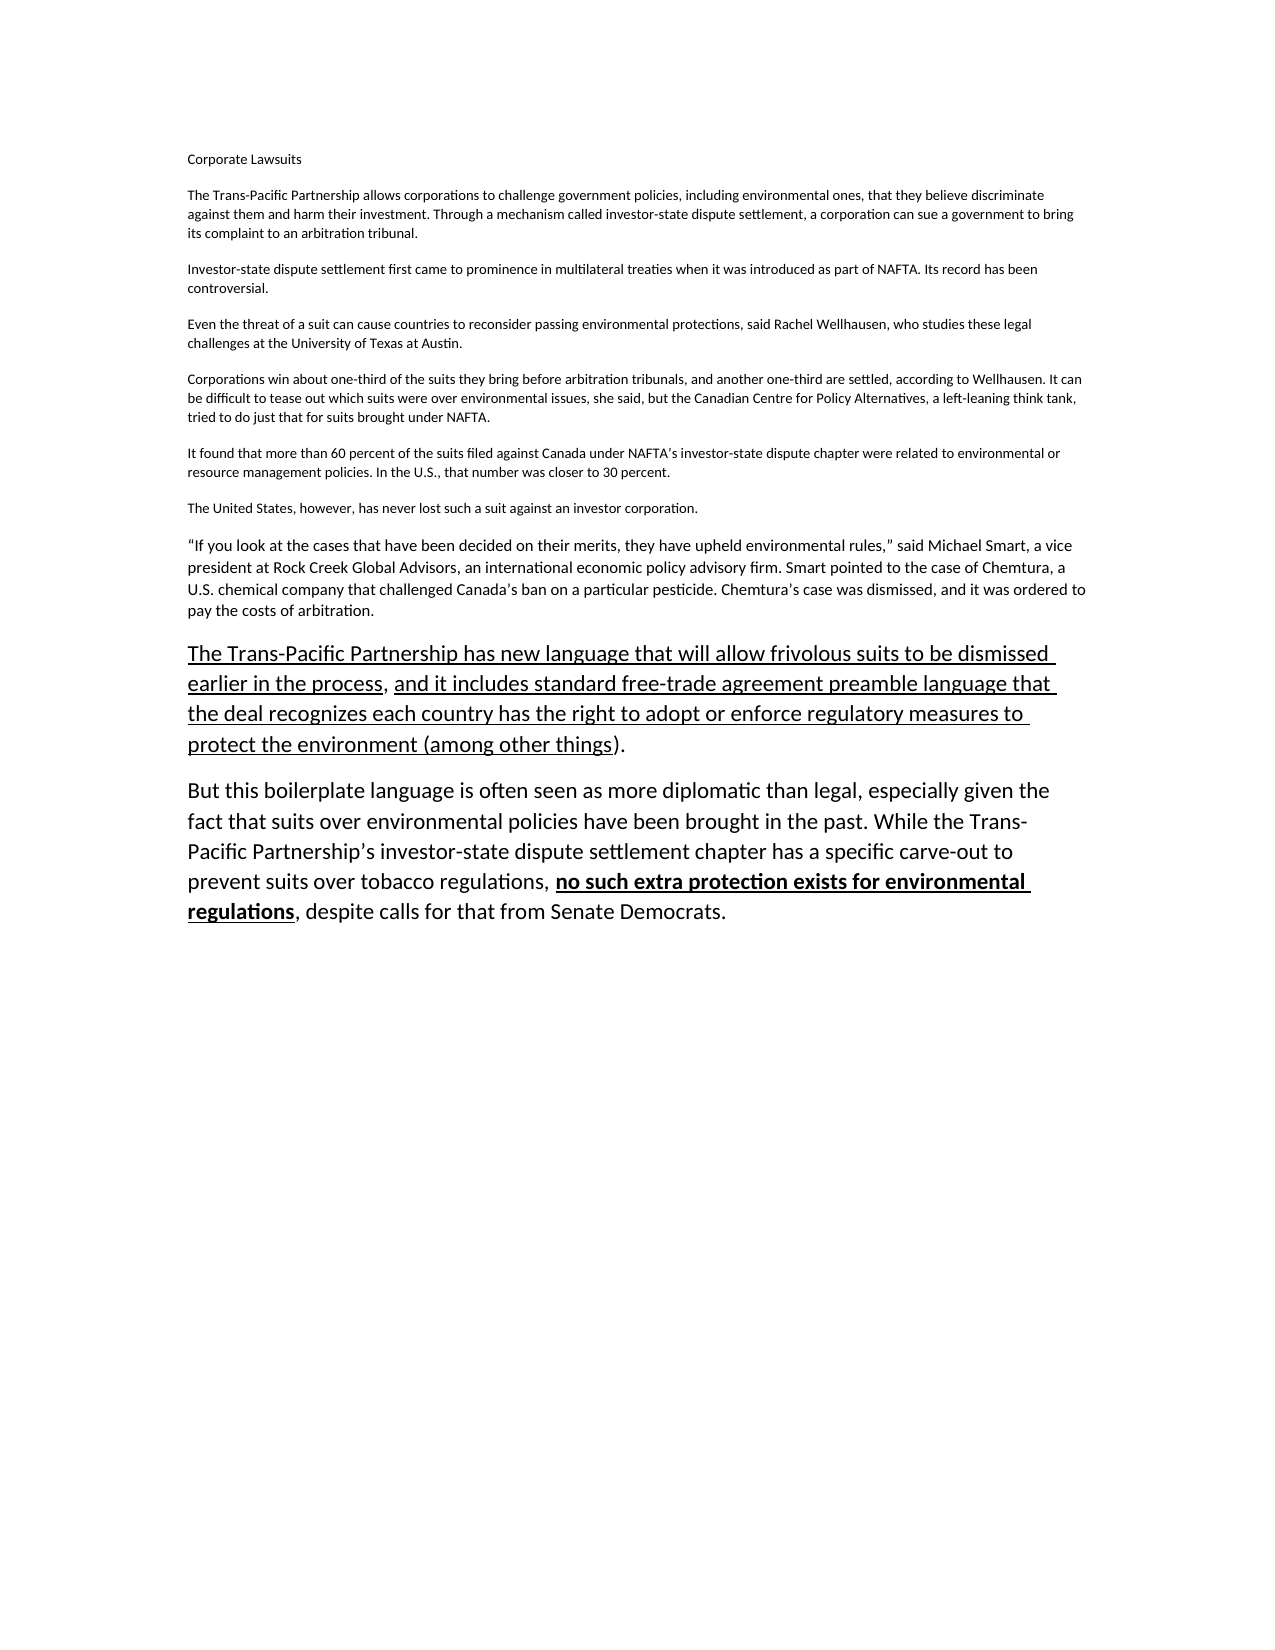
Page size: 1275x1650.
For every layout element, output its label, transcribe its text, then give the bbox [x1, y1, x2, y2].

text Even the threat of a suit can cause countries to reconsider passing environmental protections, said Rachel Wellhausen, who studies these legal challenges at the University of Texas at Austin. [187, 315, 1087, 352]
text The Trans-Pacific Partnership has new language that will allow frivolous suits to be dismissed earlier in the process, and it includes standard free-trade agreement preamble language that the deal recognizes each country has the right to adopt or enforce regulatory measures to protect the environment (among other things). [187, 639, 1087, 758]
text Investor-state dispute settlement first came to prominence in multilateral treaties when it was introduced as part of NAFTA. Its record has been controversial. [187, 260, 1087, 297]
text The United States, however, has never lost such a suit against an investor corporation. [187, 499, 1087, 517]
text “If you look at the cases that have been decided on their merits, they have upheld environmental rules,” said Michael Smart, a vice president at Rock Creek Global Advisors, an international economic policy advisory firm. Smart pointed to the case of Chemtura, a U.S. chemical company that challenged Canada’s ban on a particular pesticide. Chemtura’s case was dismissed, and it was ordered to pay the costs of arbitration. [187, 535, 1087, 621]
text Corporate Lawsuits [187, 150, 1087, 168]
text Corporations win about one-third of the suits they bring before arbitration tribunals, and another one-third are settled, according to Wellhausen. It can be difficult to tease out which suits were over environmental issues, she said, but the Canadian Centre for Policy Alternatives, a left-leaning think tank, tried to do just that for suits brought under NAFTA. [187, 370, 1087, 426]
text But this boilerplate language is often seen as more diplomatic than legal, especially given the fact that suits over environmental policies have been brought in the past. While the Trans-Pacific Partnership’s investor-state dispute settlement chapter has a specific carve-out to prevent suits over tobacco regulations, no such extra protection exists for environmental regulations, despite calls for that from Senate Democrats. [187, 777, 1087, 926]
text It found that more than 60 percent of the suits filed against Canada under NAFTA’s investor-state dispute chapter were related to environmental or resource management policies. In the U.S., that number was closer to 30 percent. [187, 444, 1087, 481]
text The Trans-Pacific Partnership allows corporations to challenge government policies, including environmental ones, that they believe discriminate against them and harm their investment. Through a mechanism called investor-state dispute settlement, a corporation can sue a government to bring its complaint to an arbitration tribunal. [187, 186, 1087, 242]
